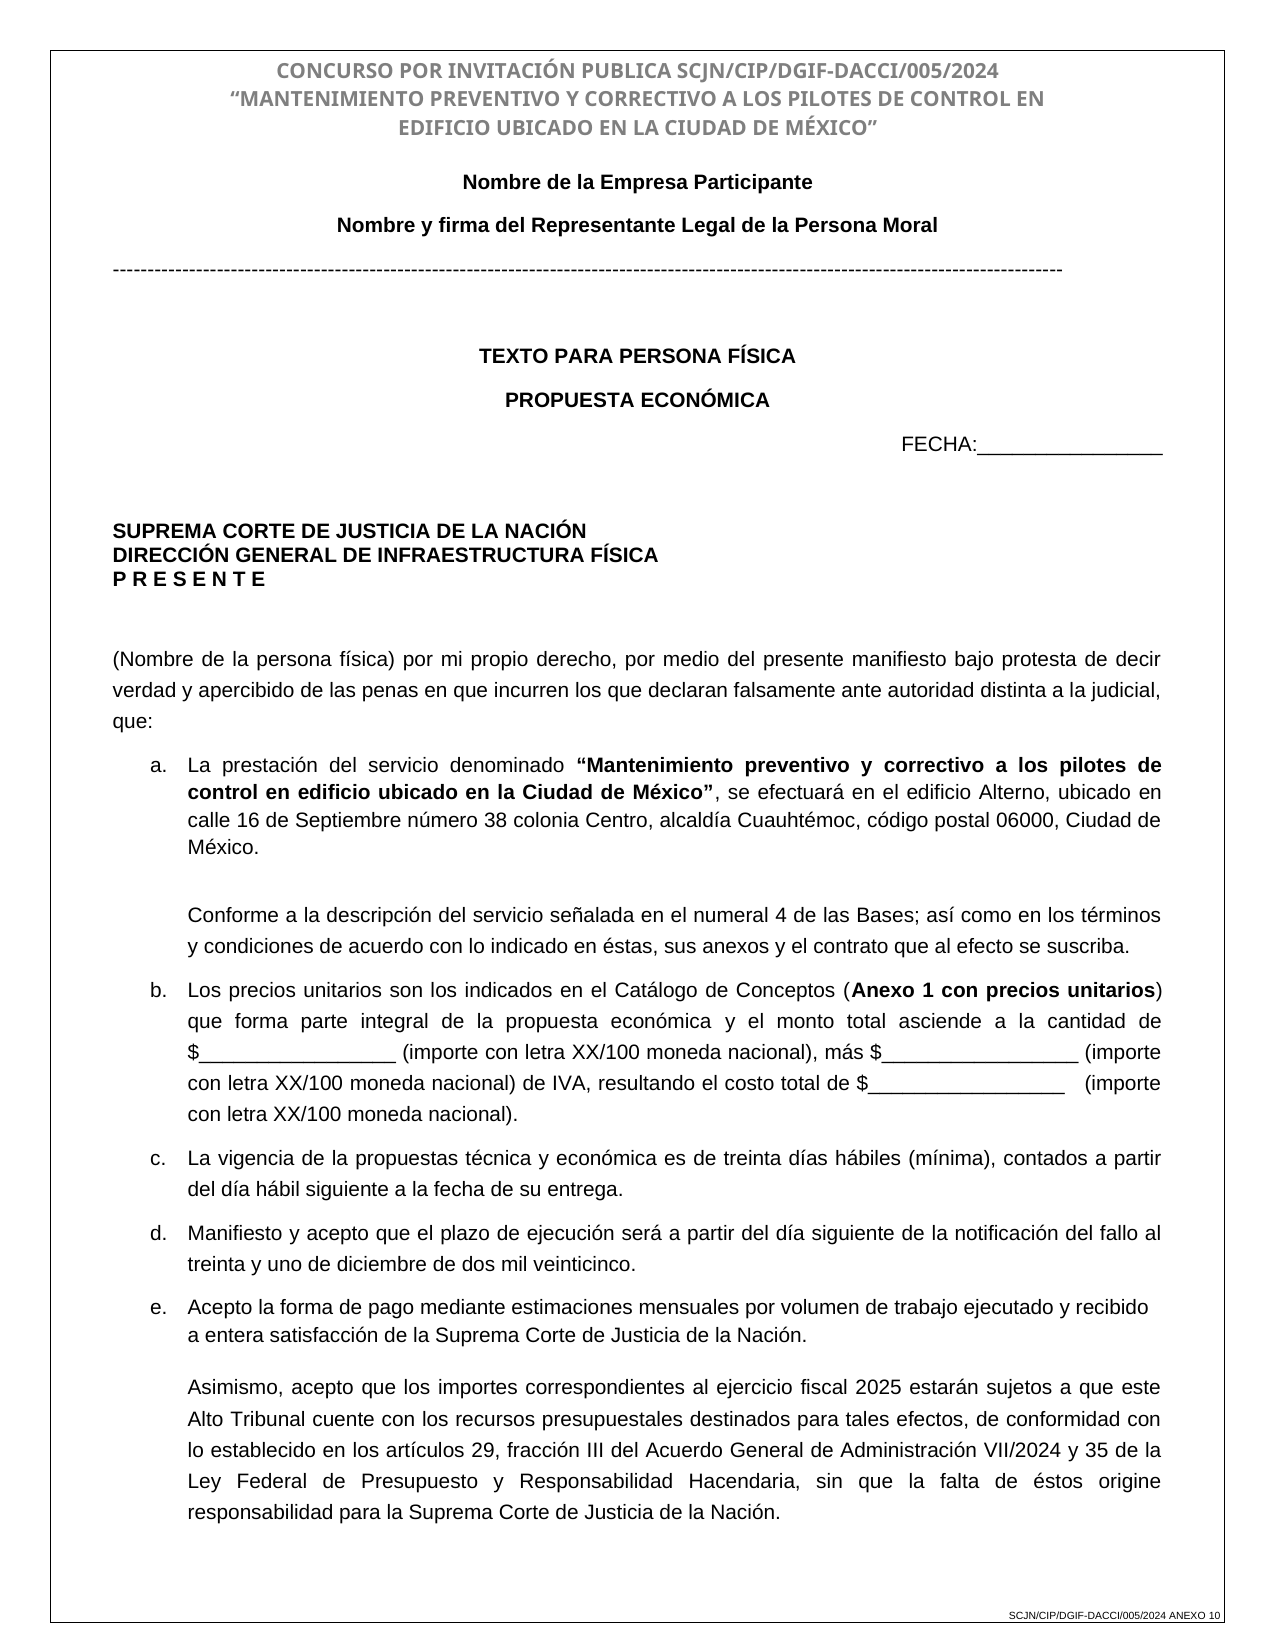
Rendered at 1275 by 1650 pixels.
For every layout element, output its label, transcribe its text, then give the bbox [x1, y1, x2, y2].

text FECHA:________________ [112, 431, 1162, 455]
list Asimismo, acepto que los importes correspondientes al ejercicio fiscal 2025 estarán sujetos a que este Alto Tribunal cuente con los recursos presupuestales destinados para tales efectos, de conformidad con lo establecido en los artículos 29, fracción III del Acuerdo General de Administración VII/2024 y 35 de la Ley Federal de Presupuesto y Responsabilidad Hacendaria, sin que la falta de éstos origine responsabilidad para la Suprema Corte de Justicia de la Nación. [187, 1375, 1162, 1524]
list Manifiesto y acepto que el plazo de ejecución será a partir del día siguiente de la notificación del fallo al treinta y uno de diciembre de dos mil veinticinco. [150, 1220, 1162, 1276]
list Los precios unitarios son los indicados en el Catálogo de Conceptos (Anexo 1 con precios unitarios) que forma parte integral de la propuesta económica y el monto total asciende a la cantidad de $_________________ (importe con letra XX/100 moneda nacional), más $_________________ (importe con letra XX/100 moneda nacional) de IVA, resultando el costo total de $_________________ (importe con letra XX/100 moneda nacional). [150, 977, 1162, 1126]
text TEXTO PARA PERSONA FÍSICA [112, 344, 1162, 368]
list La prestación del servicio denominado “Mantenimiento preventivo y correctivo a los pilotes de control en edificio ubicado en la Ciudad de México”, se efectuará en el edificio Alterno, ubicado en calle 16 de Septiembre número 38 colonia Centro, alcaldía Cuauhtémoc, código postal 06000, Ciudad de México. [150, 753, 1162, 859]
list La vigencia de la propuestas técnica y económica es de treinta días hábiles (mínima), contados a partir del día hábil siguiente a la fecha de su entrega. [150, 1146, 1162, 1201]
text Nombre y firma del Representante Legal de la Persona Moral [112, 213, 1162, 237]
text PROPUESTA ECONÓMICA [112, 388, 1162, 412]
text DIRECCIÓN GENERAL DE INFRAESTRUCTURA FÍSICA [112, 543, 1162, 567]
list Acepto la forma de pago mediante estimaciones mensuales por volumen de trabajo ejecutado y recibido a entera satisfacción de la Suprema Corte de Justicia de la Nación. [150, 1295, 1162, 1347]
text SUPREMA CORTE DE JUSTICIA DE LA NACIÓN [112, 519, 1162, 543]
text P R E S E N T E [112, 567, 1162, 591]
text Nombre de la Empresa Participante [112, 169, 1162, 193]
text ----------------------------------------------------------------------------------------------------------------------------------------- [112, 257, 1162, 281]
list Conforme a la descripción del servicio señalada en el numeral 4 de las Bases; así como en los términos y condiciones de acuerdo con lo indicado en éstas, sus anexos y el contrato que al efecto se suscriba. [187, 903, 1162, 958]
text (Nombre de la persona física) por mi propio derecho, por medio del presente manifiesto bajo protesta de decir verdad y apercibido de las penas en que incurren los que declaran falsamente ante autoridad distinta a la judicial, que: [112, 647, 1162, 733]
